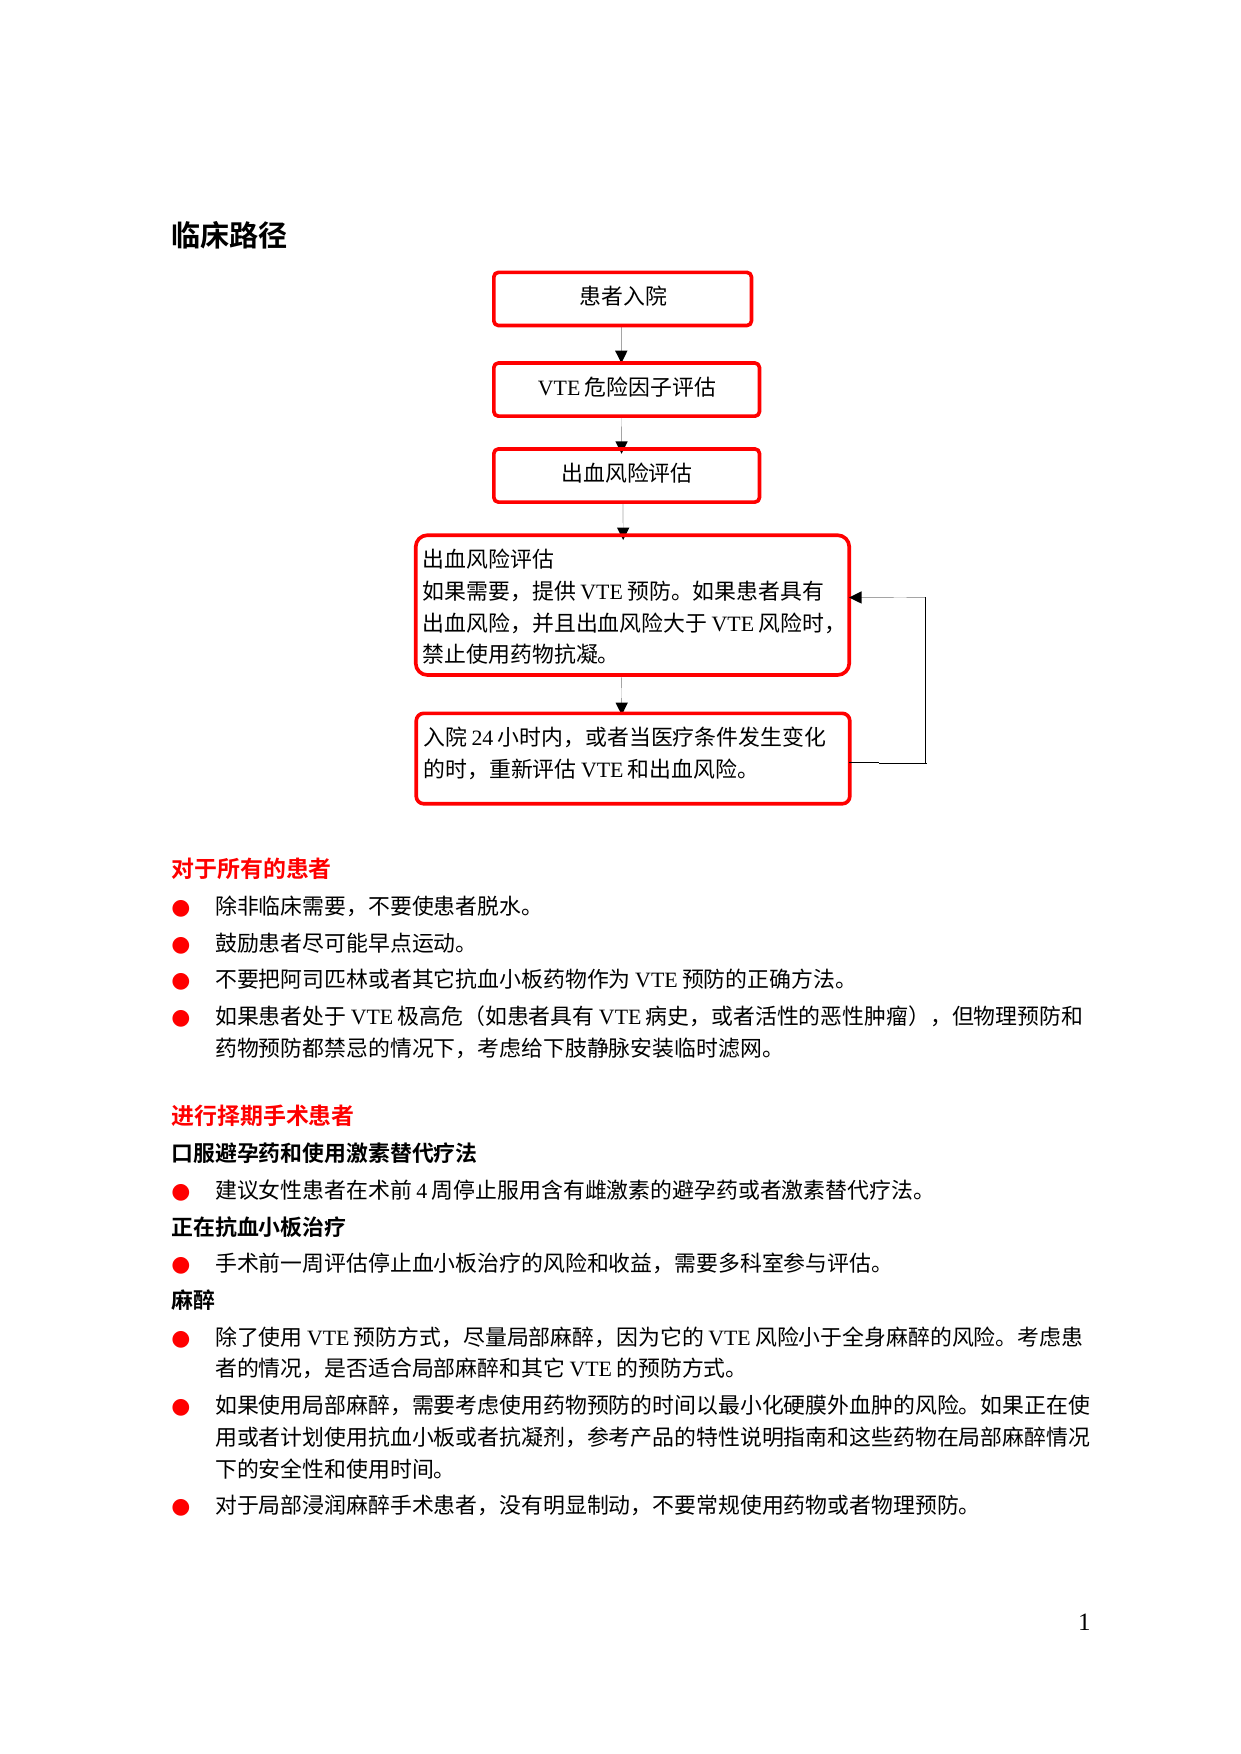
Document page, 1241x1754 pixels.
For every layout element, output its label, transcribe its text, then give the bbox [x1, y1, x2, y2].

list 手术前一周评估停止血小板治疗的风险和收益，需要多科室参与评估。 [171, 1246, 1090, 1278]
text 临床路径 [171, 212, 1090, 254]
list 如果患者处于VTE极高危（如患者具有VTE病史，或者活性的恶性肿瘤），但物理预防和药物预防都禁忌的情况下，考虑给下肢静脉安装临时滤网。 [171, 999, 1090, 1063]
text 正在抗血小板治疗 [171, 1209, 1090, 1241]
list 除非临床需要，不要使患者脱水。 [171, 889, 1090, 921]
text 口服避孕药和使用激素替代疗法 [171, 1136, 1090, 1168]
list 建议女性患者在术前4周停止服用含有雌激素的避孕药或者激素替代疗法。 [171, 1173, 1090, 1204]
list 鼓励患者尽可能早点运动。 [171, 926, 1090, 957]
list 除了使用VTE预防方式，尽量局部麻醉，因为它的VTE风险小于全身麻醉的风险。考虑患者的情况，是否适合局部麻醉和其它VTE的预防方式。 [171, 1320, 1090, 1383]
text 进行择期手术患者 [171, 1098, 1090, 1131]
list 对于局部浸润麻醉手术患者，没有明显制动，不要常规使用药物或者物理预防。 [171, 1488, 1090, 1520]
list 不要把阿司匹林或者其它抗血小板药物作为VTE预防的正确方法。 [171, 962, 1090, 994]
text 对于所有的患者 [171, 851, 1090, 884]
text 麻醉 [171, 1283, 1090, 1315]
list 如果使用局部麻醉，需要考虑使用药物预防的时间以最小化硬膜外血肿的风险。如果正在使用或者计划使用抗血小板或者抗凝剂，参考产品的特性说明指南和这些药物在局部麻醉情况下的安全性和使用时间。 [171, 1388, 1090, 1483]
